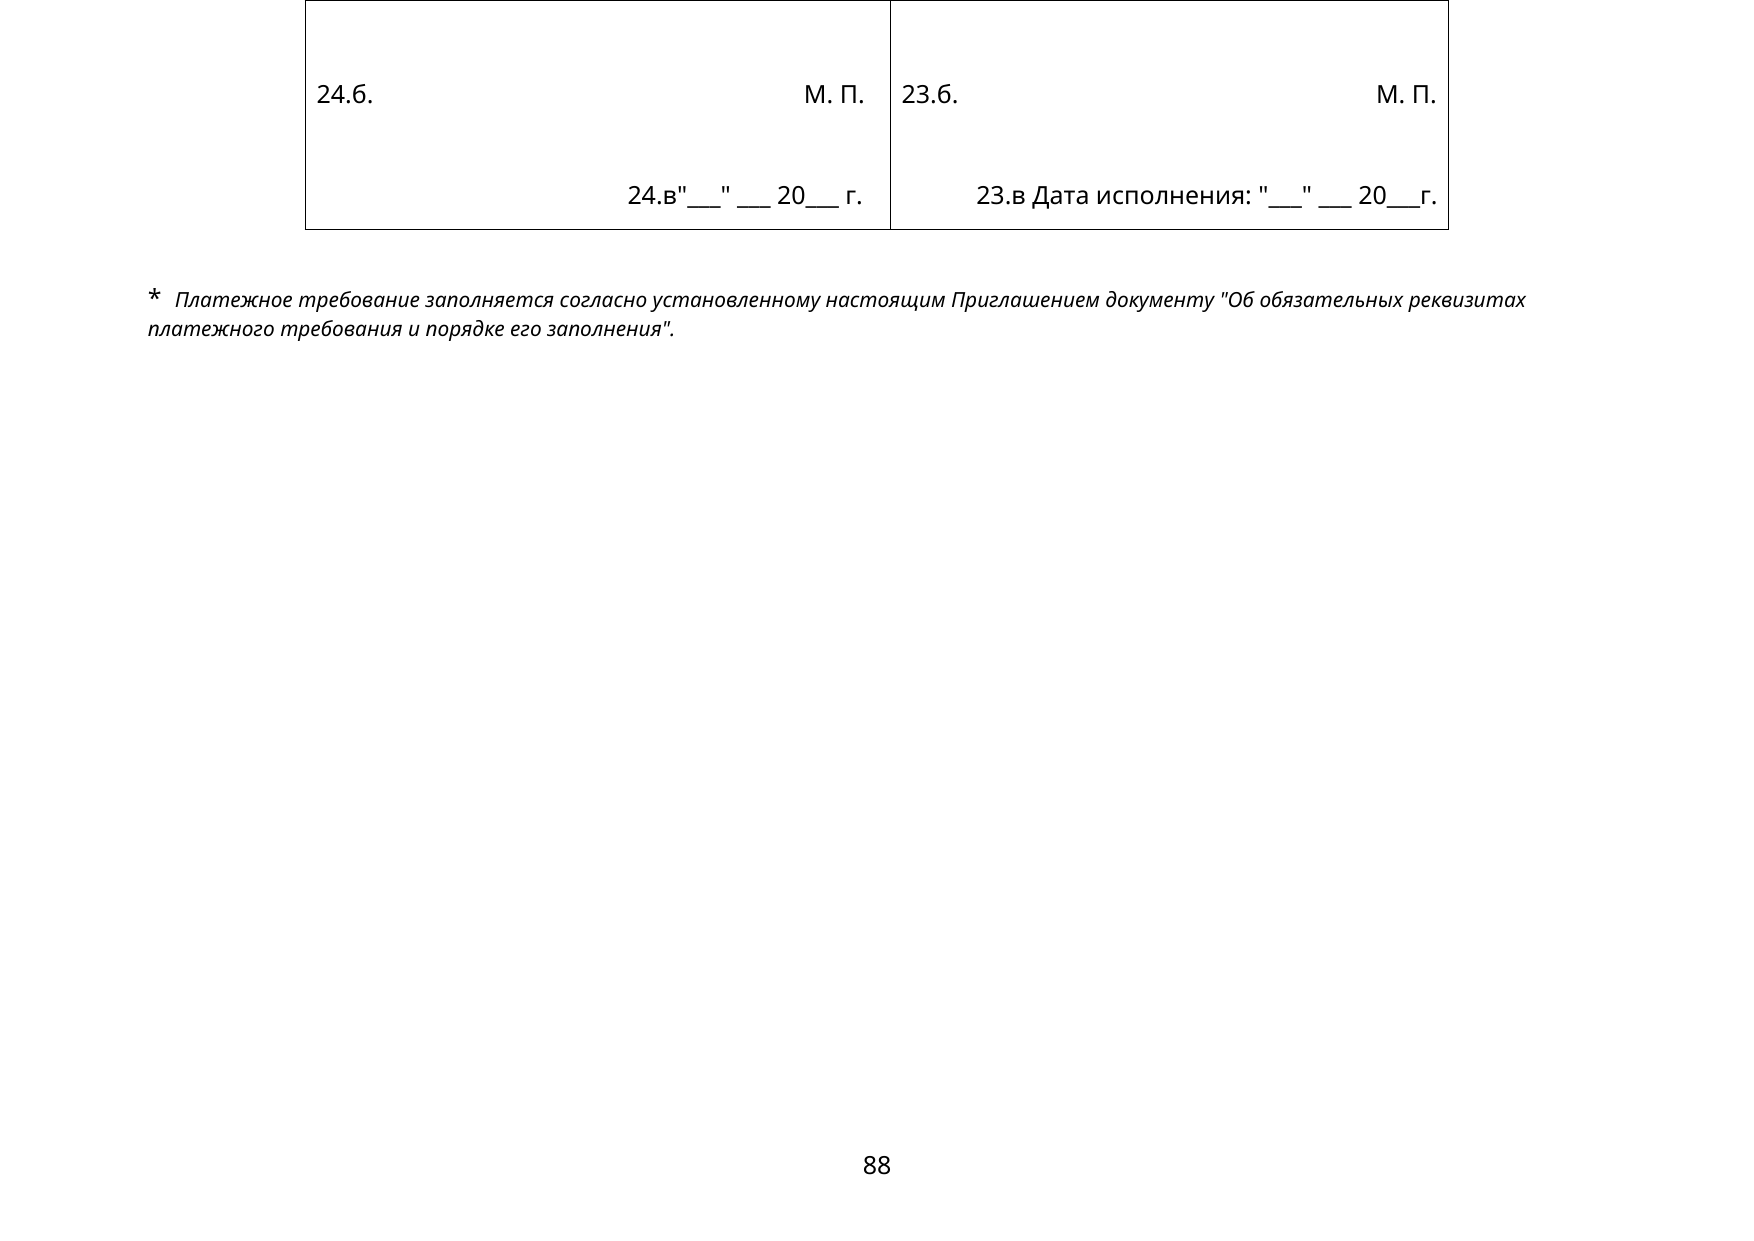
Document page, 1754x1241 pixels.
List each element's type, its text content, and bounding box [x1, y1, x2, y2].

table_cell 24.б. М. П. 24.в"___" ___ 20___ г. [306, 1, 890, 228]
table_cell 23.б. М. П. 23.в Дата исполнения: "___" ___ 20___г. [891, 1, 1448, 228]
text * Платежное требование заполняется согласно установленному настоящим Приглашением документу "Об обязательных реквизитах платежного требования и порядке его заполнения". [148, 280, 1606, 343]
